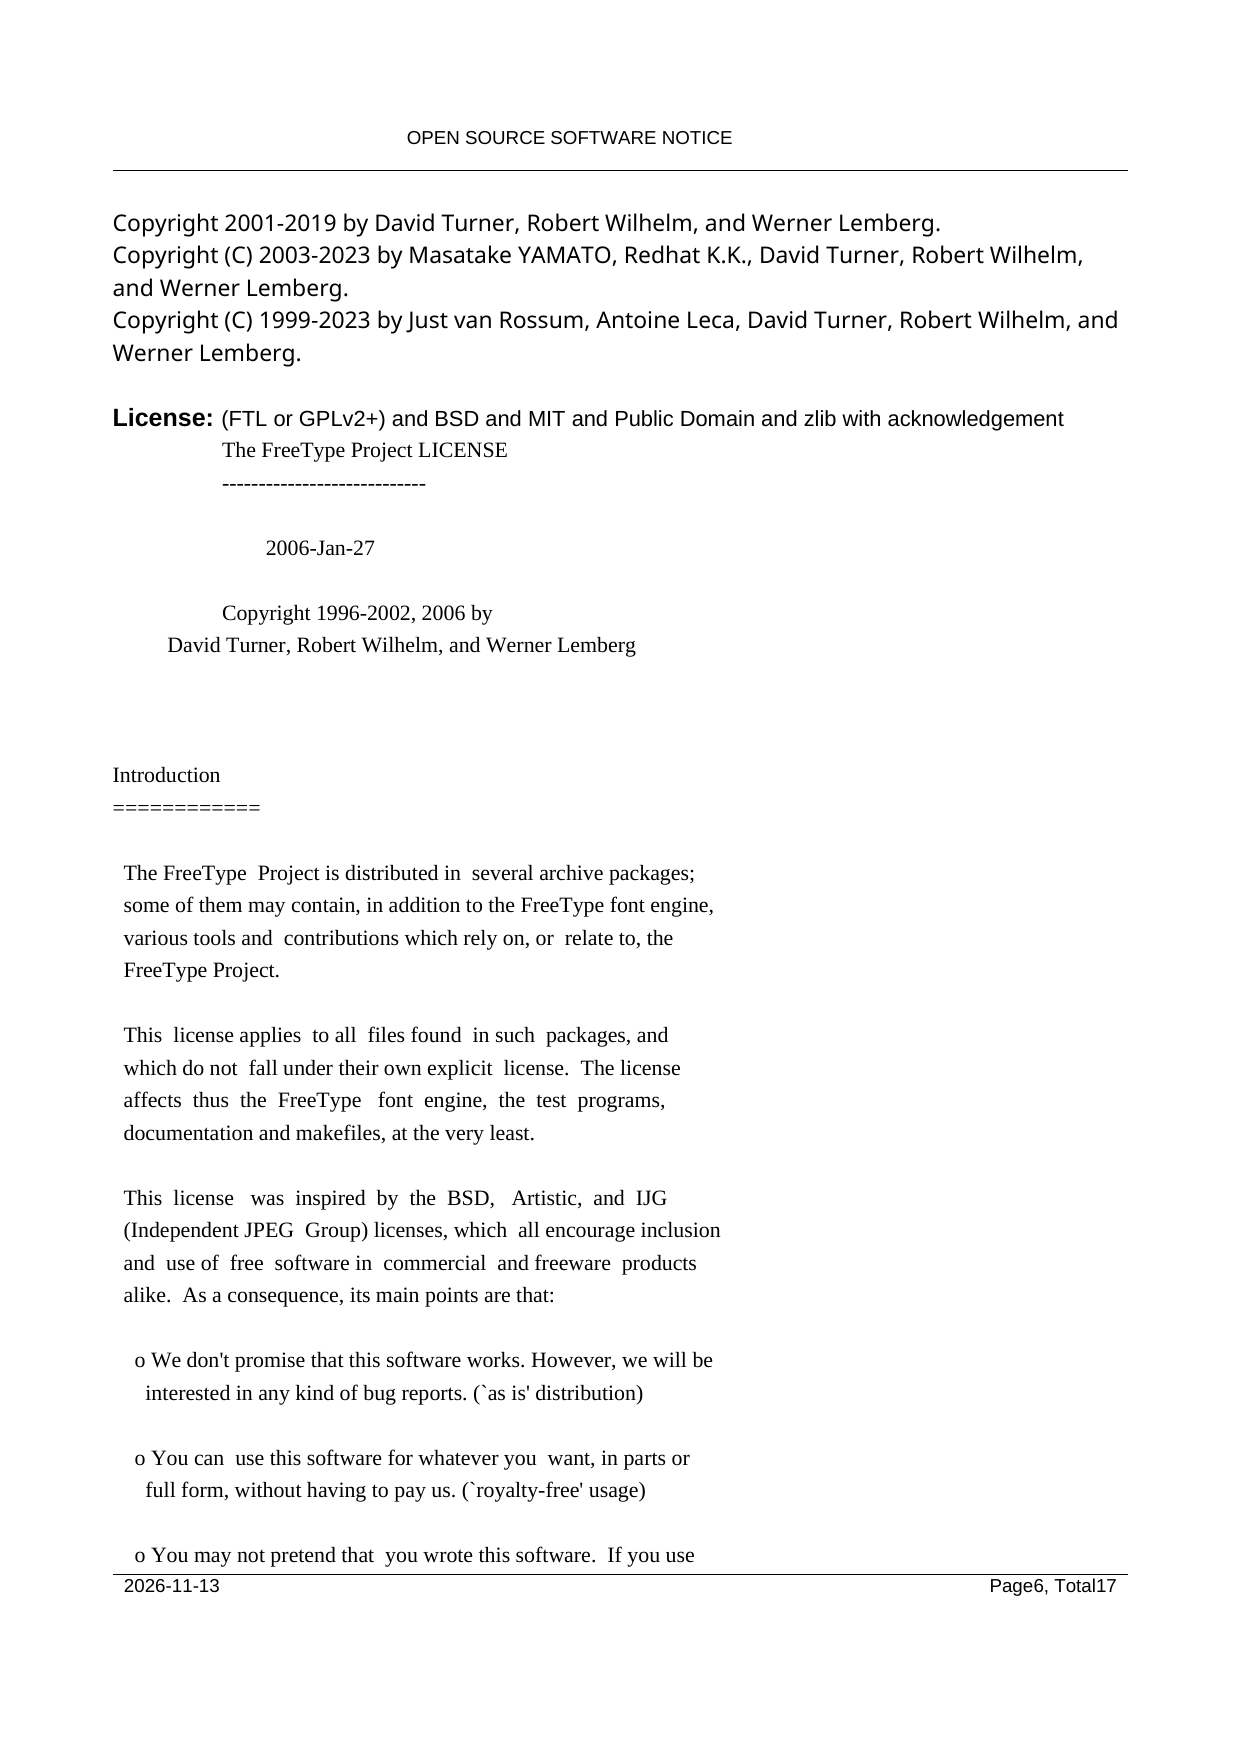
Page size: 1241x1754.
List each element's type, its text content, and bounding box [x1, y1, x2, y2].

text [112, 206, 1128, 401]
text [112, 434, 1128, 1571]
text License: (FTL or GPLv2+) and BSD and MIT and Public Domain and zlib with acknowledgement [112, 401, 1128, 434]
